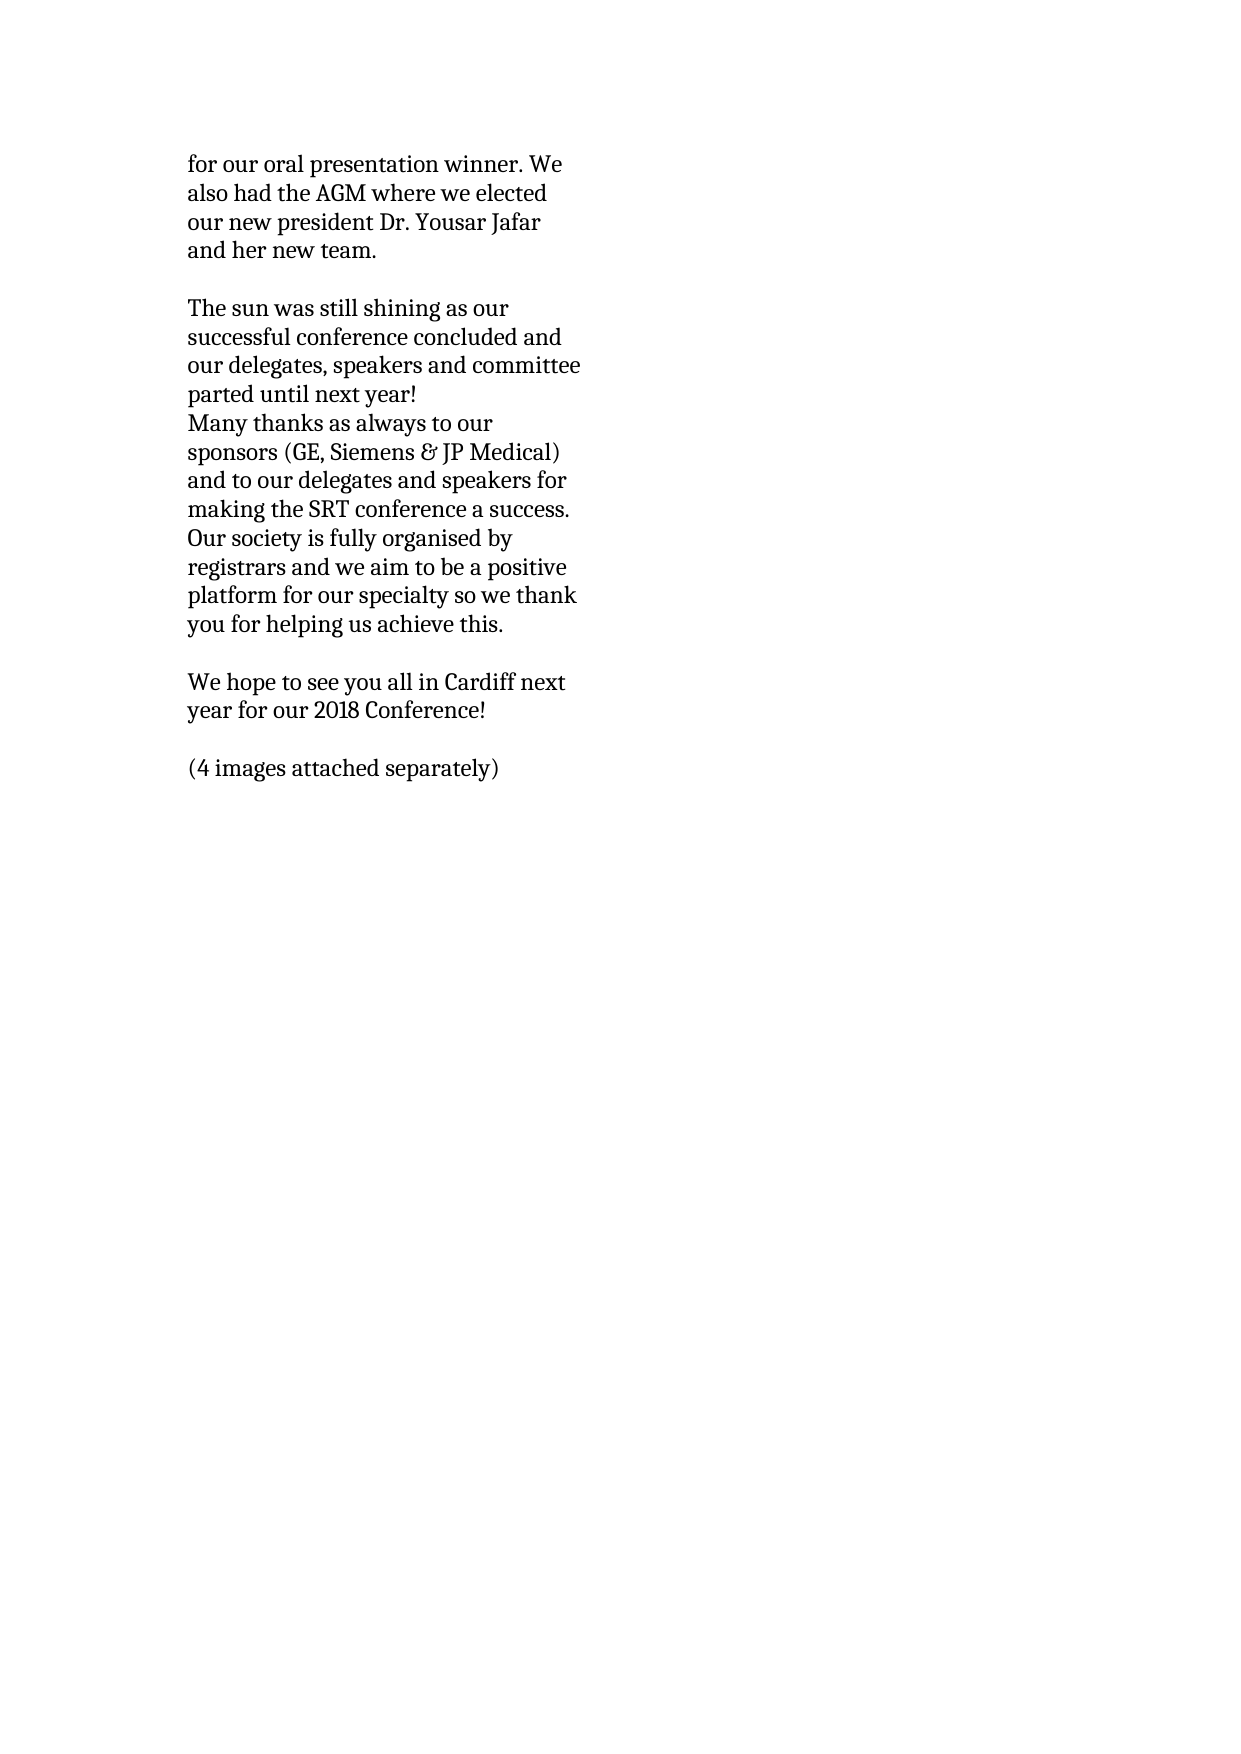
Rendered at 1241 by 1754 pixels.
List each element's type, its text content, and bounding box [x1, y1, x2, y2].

text Many thanks as always to our sponsors (GE, Siemens & JP Medical) and to our delegates and speakers for making the SRT conference a success. Our society is fully organised by registrars and we aim to be a positive platform for our specialty so we thank you for helping us achieve this. [187, 409, 583, 639]
text (4 images attached separately) [187, 754, 583, 782]
text We hope to see you all in Cardiff next year for our 2018 Conference! [187, 667, 583, 725]
text The sun was still shining as our successful conference concluded and our delegates, speakers and committee parted until next year! [187, 294, 583, 409]
